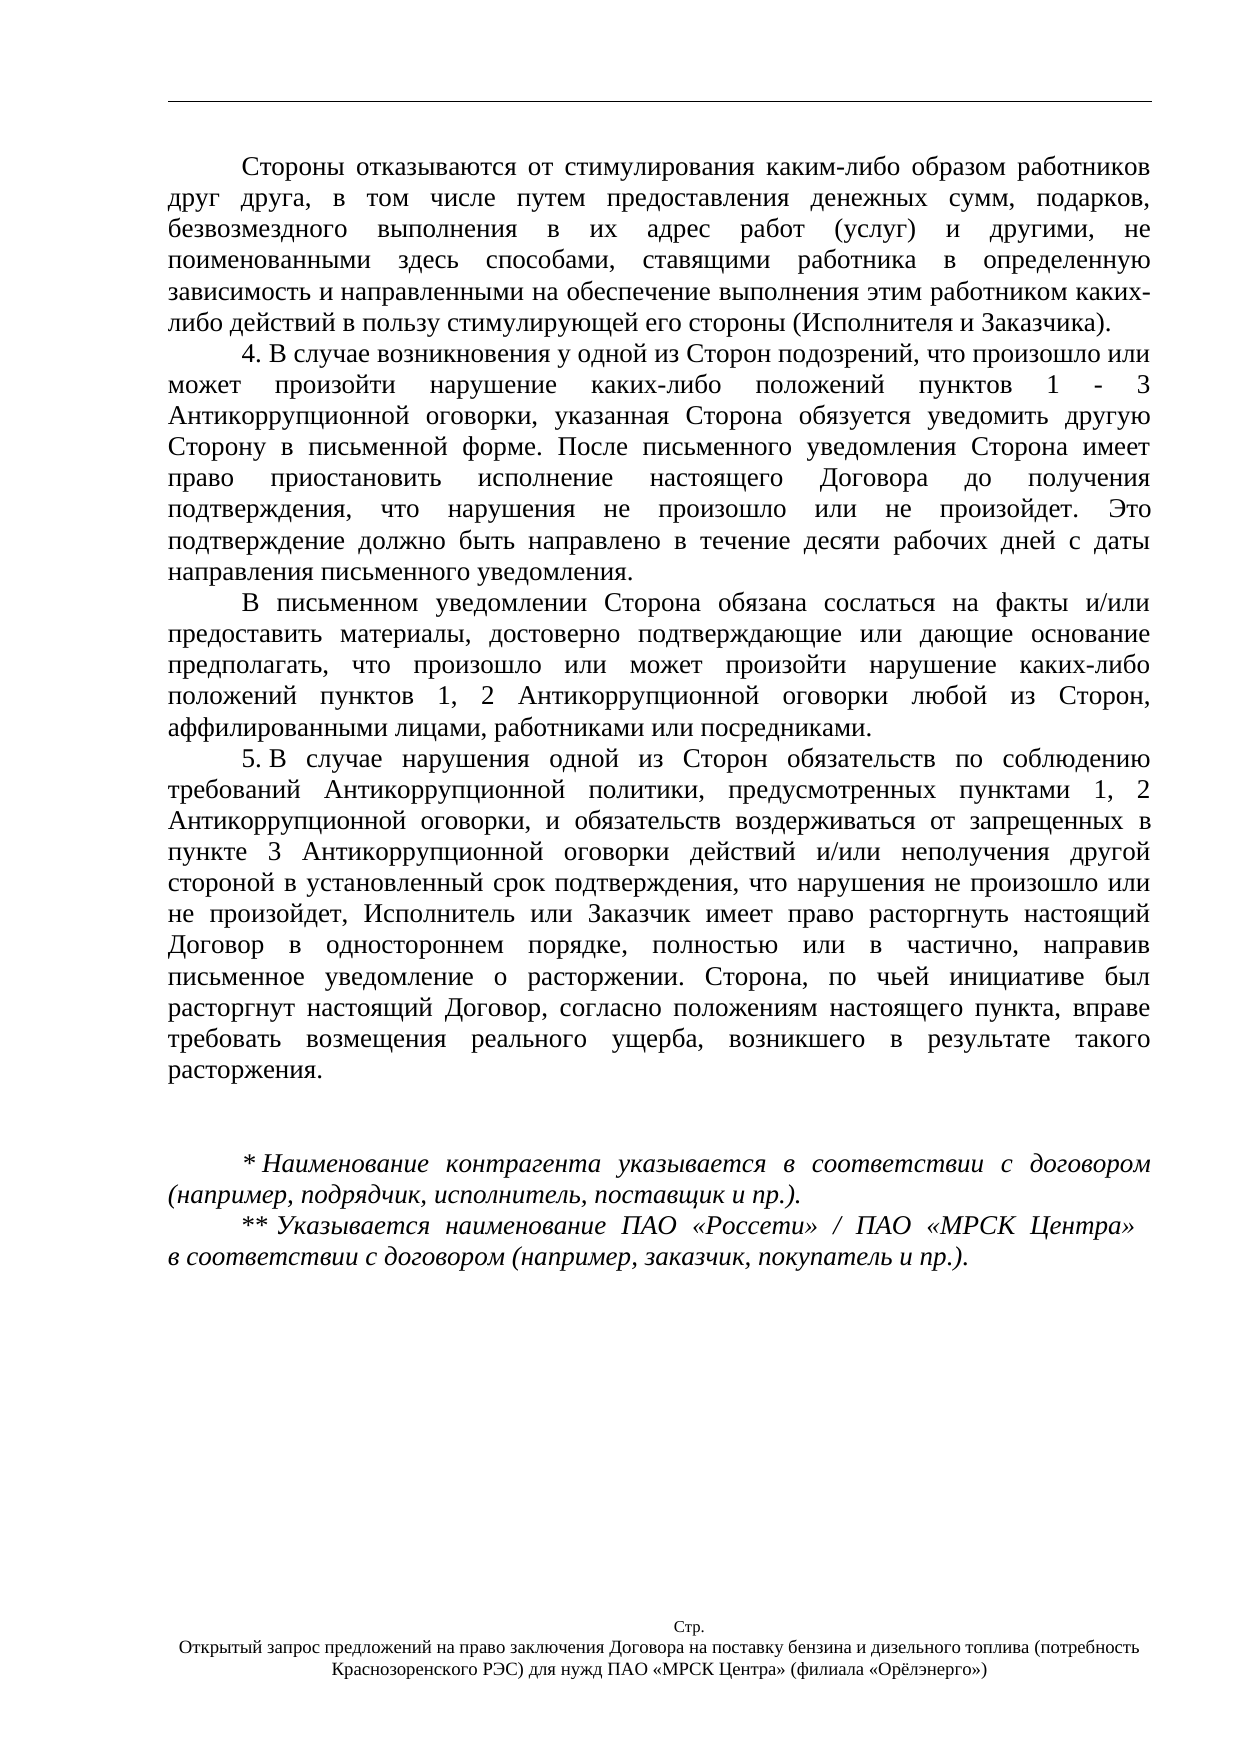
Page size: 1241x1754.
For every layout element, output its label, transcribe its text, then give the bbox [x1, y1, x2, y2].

text 4. В случае возникновения у одной из Сторон подозрений, что произошло или может произойти нарушение каких-либо положений пунктов 1 - 3 Антикоррупционной оговорки, указанная Сторона обязуется уведомить другую Сторону в письменной форме. После письменного уведомления Сторона имеет право приостановить исполнение настоящего Договора до получения подтверждения, что нарушения не произошло или не произойдет. Это подтверждение должно быть направлено в течение десяти рабочих дней с даты направления письменного уведомления. [168, 337, 1152, 586]
text * Наименование контрагента указывается в соответствии с договором (например, подрядчик, исполнитель, поставщик и пр.). [168, 1147, 1152, 1209]
text Стороны отказываются от стимулирования каким-либо образом работников друг друга, в том числе путем предоставления денежных сумм, подарков, безвозмездного выполнения в их адрес работ (услуг) и другими, не поименованными здесь способами, ставящими работника в определенную зависимость и направленными на обеспечение выполнения этим работником каких-либо действий в пользу стимулирующей его стороны (Исполнителя и Заказчика). [168, 150, 1152, 337]
text 5. В случае нарушения одной из Сторон обязательств по соблюдению требований Антикоррупционной политики, предусмотренных пунктами 1, 2 Антикоррупционной оговорки, и обязательств воздерживаться от запрещенных в пункте 3 Антикоррупционной оговорки действий и/или неполучения другой стороной в установленный срок подтверждения, что нарушения не произошло или не произойдет, Исполнитель или Заказчик имеет право расторгнуть настоящий Договор в одностороннем порядке, полностью или в частично, направив письменное уведомление о расторжении. Сторона, по чьей инициативе был расторгнут настоящий Договор, согласно положениям настоящего пункта, вправе требовать возмещения реального ущерба, возникшего в результате такого расторжения. [168, 742, 1152, 1084]
text ** Указывается наименование ПАО «Россети» / ПАО «МРСК Центра» в соответствии с договором (например, заказчик, покупатель и пр.). [168, 1209, 1152, 1271]
text В письменном уведомлении Сторона обязана сослаться на факты и/или предоставить материалы, достоверно подтверждающие или дающие основание предполагать, что произошло или может произойти нарушение каких-либо положений пунктов 1, 2 Антикоррупционной оговорки любой из Сторон, аффилированными лицами, работниками или посредниками. [168, 586, 1152, 742]
